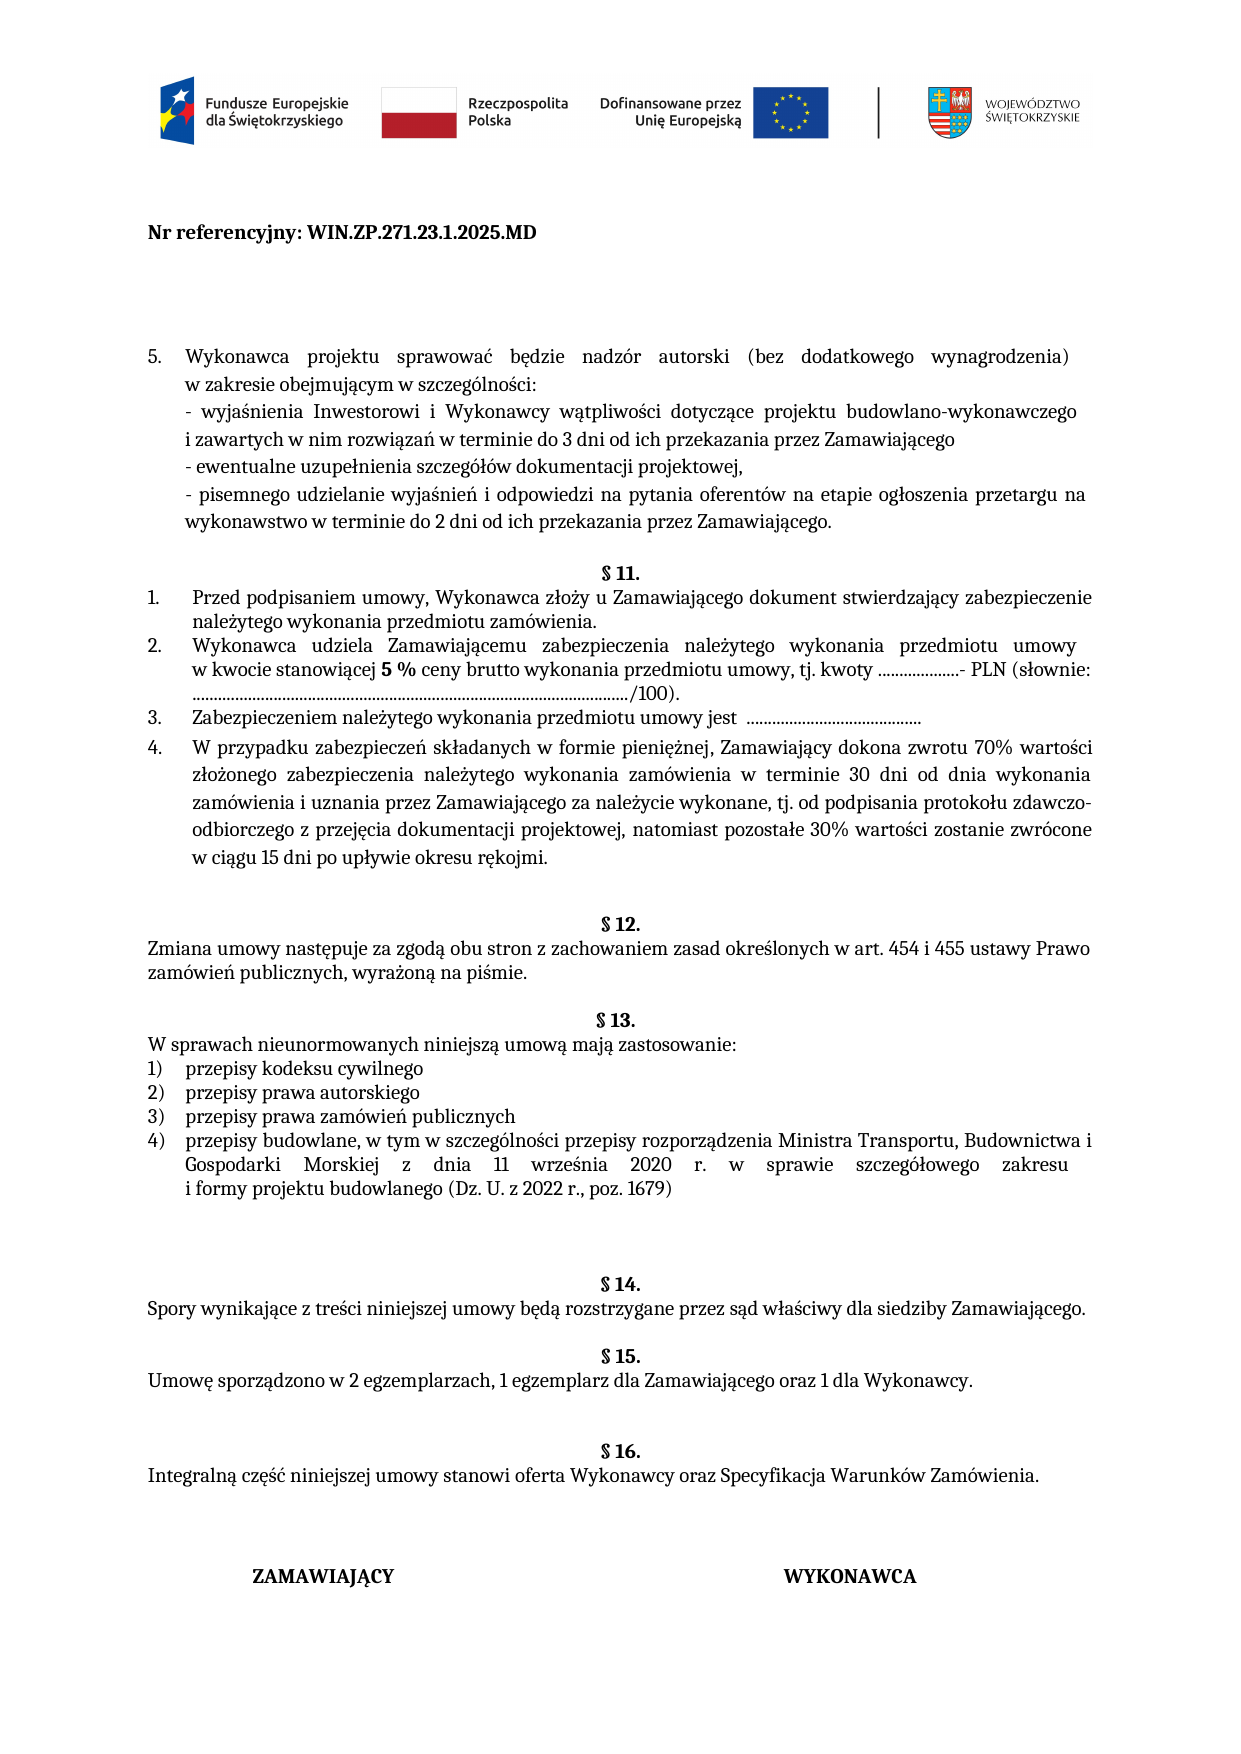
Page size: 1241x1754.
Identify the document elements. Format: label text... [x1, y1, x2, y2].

text § 14. [516, 1272, 1093, 1296]
text Spory wynikające z treści niniejszej umowy będą rozstrzygane przez sąd właściwy dla siedziby Zamawiającego. [148, 1296, 1093, 1320]
text 2. Wykonawca udziela Zamawiającemu zabezpieczenia należytego wykonania przedmiotu umowy w kwocie stanowiącej 5 % ceny brutto wykonania przedmiotu umowy, tj. kwoty ...................- PLN (słownie: ....................................................................................................../100). [148, 633, 1093, 705]
picture [147, 73, 1093, 148]
list przepisy budowlane, w tym w szczególności przepisy rozporządzenia Ministra Transportu, Budownictwa i Gospodarki Morskiej z dnia 11 września 2020 r. w sprawie szczegółowego zakresu i formy projektu budowlanego (Dz. U. z 2022 r., poz. 1679) [148, 1129, 1093, 1201]
list Wykonawca projektu sprawować będzie nadzór autorski (bez dodatkowego wynagrodzenia) w zakresie obejmującym w szczególności: [148, 345, 1088, 397]
text W sprawach nieunormowanych niniejszą umową mają zastosowanie: [148, 1033, 1093, 1057]
text § 11. [148, 562, 1093, 586]
list przepisy prawa zamówień publicznych [148, 1105, 1093, 1129]
text Umowę sporządzono w 2 egzemplarzach, 1 egzemplarz dla Zamawiającego oraz 1 dla Wykonawcy. [148, 1368, 1093, 1392]
text Integralną część niniejszej umowy stanowi oferta Wykonawcy oraz Specyfikacja Warunków Zamówienia. [148, 1464, 1093, 1488]
list przepisy prawa autorskiego [148, 1081, 1093, 1105]
text § 12. [148, 913, 1093, 937]
text § 13. [590, 1009, 1093, 1033]
text 4. W przypadku zabezpieczeń składanych w formie pieniężnej, Zamawiający dokona zwrotu 70% wartości złożonego zabezpieczenia należytego wykonania zamówienia w terminie 30 dni od dnia wykonania zamówienia i uznania przez Zamawiającego za należycie wykonane, tj. od podpisania protokołu zdawczo-odbiorczego z przejęcia dokumentacji projektowej, natomiast pozostałe 30% wartości zostanie zwrócone w ciągu 15 dni po upływie okresu rękojmi. [148, 736, 1093, 869]
text - pisemnego udzielanie wyjaśnień i odpowiedzi na pytania oferentów na etapie ogłoszenia przetargu na wykonawstwo w terminie do 2 dni od ich przekazania przez Zamawiającego. [185, 483, 1088, 534]
list przepisy kodeksu cywilnego [148, 1057, 1093, 1081]
text ZAMAWIAJĄCY WYKONAWCA [148, 1565, 1093, 1589]
text 1. Przed podpisaniem umowy, Wykonawca złoży u Zamawiającego dokument stwierdzający zabezpieczenie należytego wykonania przedmiotu zamówienia. [148, 586, 1093, 633]
text § 16. [148, 1440, 1093, 1464]
text § 15. [148, 1344, 1093, 1368]
text 3. Zabezpieczeniem należytego wykonania przedmiotu umowy jest ......................................... [148, 705, 1093, 729]
text Zmiana umowy następuje za zgodą obu stron z zachowaniem zasad określonych w art. 454 i 455 ustawy Prawo zamówień publicznych, wyrażoną na piśmie. [148, 937, 1093, 985]
text - wyjaśnienia Inwestorowi i Wykonawcy wątpliwości dotyczące projektu budowlano-wykonawczego i zawartych w nim rozwiązań w terminie do 3 dni od ich przekazania przez Zamawiającego [185, 400, 1088, 452]
text - ewentualne uzupełnienia szczegółów dokumentacji projektowej, [185, 455, 1088, 479]
